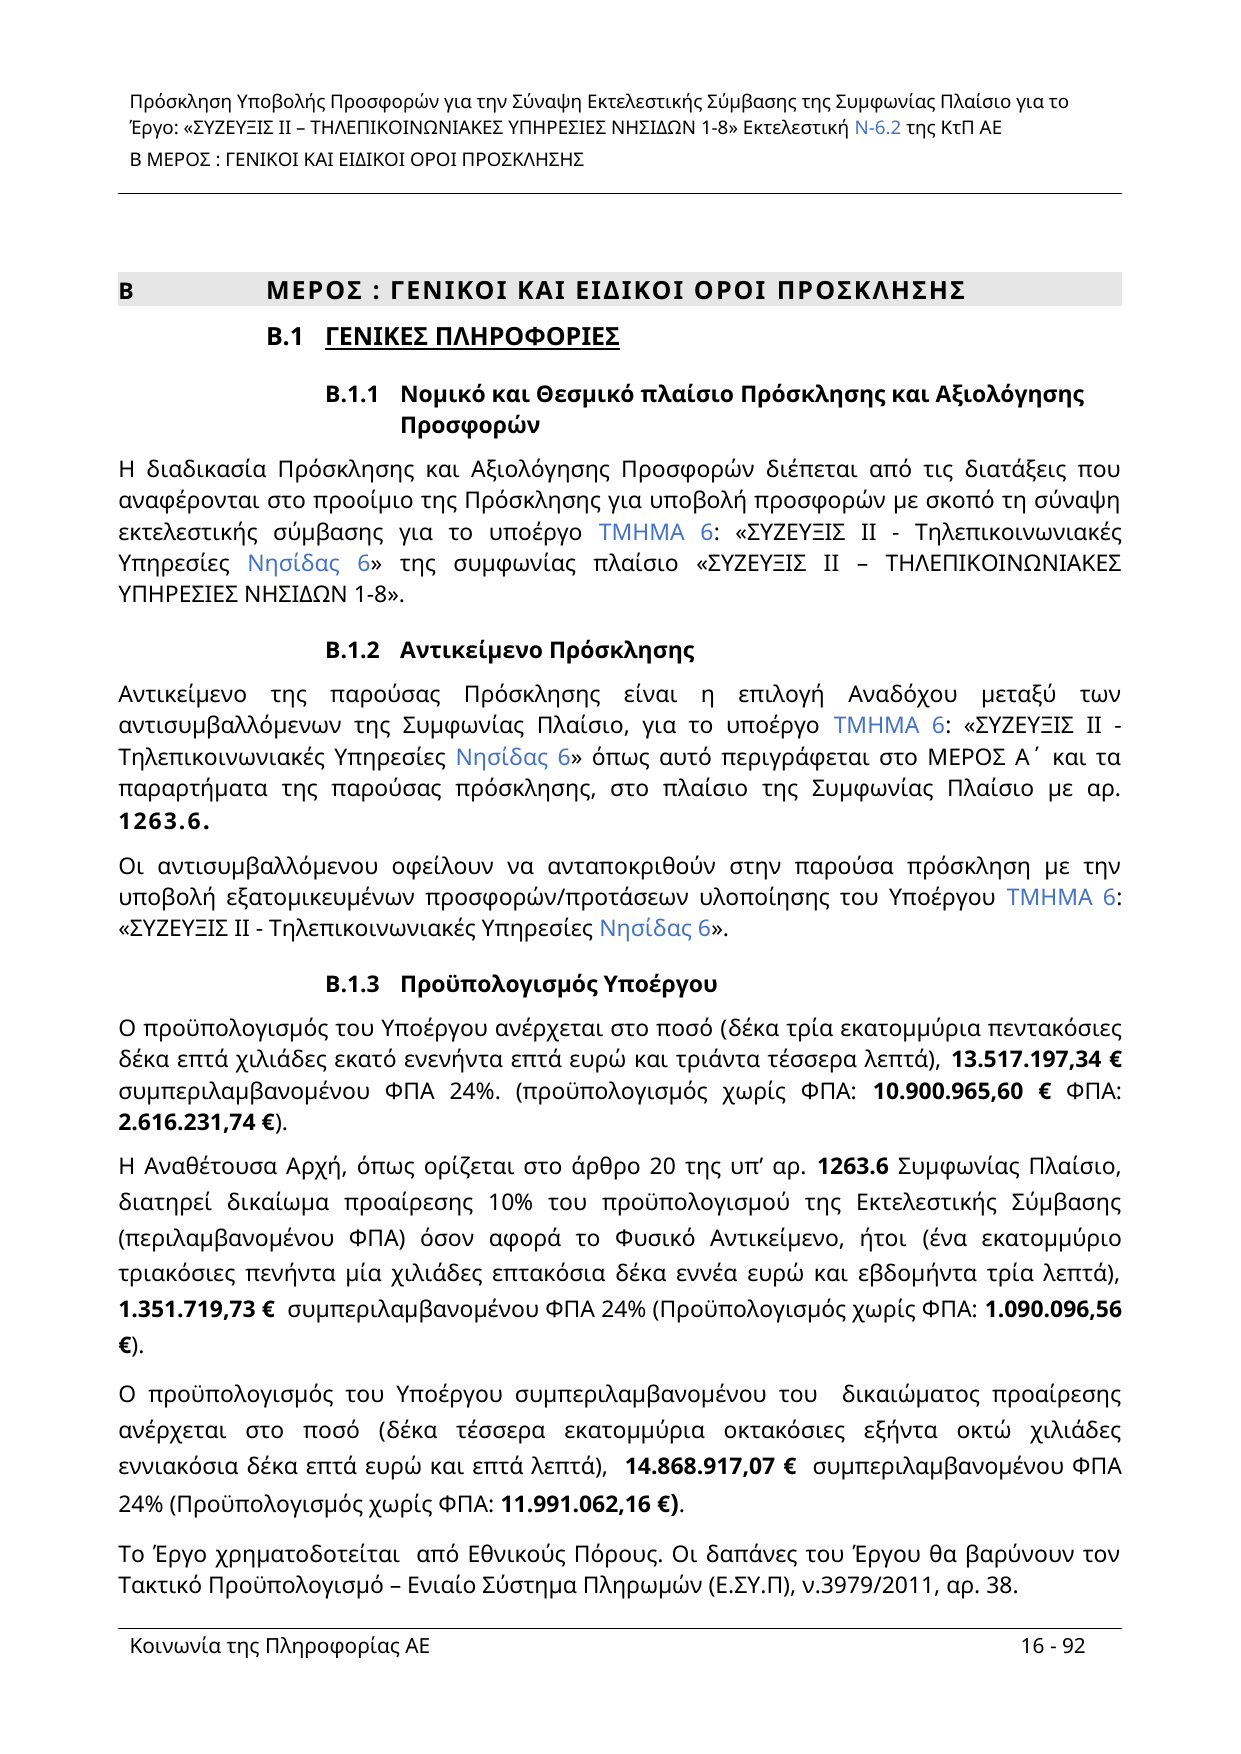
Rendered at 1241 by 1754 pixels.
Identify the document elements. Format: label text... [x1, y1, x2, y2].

text Αντικείμενο της παρούσας Πρόσκλησης είναι η επιλογή Αναδόχου μεταξύ των αντισυμβαλλόμενων της Συμφωνίας Πλαίσιο, για το υποέργο ΤΜΗΜΑ 6: «ΣΥΖΕΥΞΙΣ ΙΙ - Τηλεπικοινωνιακές Υπηρεσίες Νησίδας 6» όπως αυτό περιγράφεται στο ΜΕΡΟΣ Α΄ και τα παραρτήματα της παρούσας πρόσκλησης, στο πλαίσιο της Συμφωνίας Πλαίσιο με αρ. 1263.6. [118, 678, 1122, 837]
text Ο προϋπολογισμός του Υποέργου ανέρχεται στο ποσό (δέκα τρία εκατομμύρια πεντακόσιες δέκα επτά χιλιάδες εκατό ενενήντα επτά ευρώ και τριάντα τέσσερα λεπτά), 13.517.197,34 € συμπεριλαμβανομένου ΦΠΑ 24%. (προϋπολογισμός χωρίς ΦΠΑ: 10.900.965,60 € ΦΠΑ: 2.616.231,74 €). [118, 1012, 1122, 1137]
subtitle ΓΕΝΙΚΕΣ ΠΛΗΡΟΦΟΡΙΕΣ [266, 319, 1122, 353]
text Το Έργο χρηματοδοτείται από Εθνικούς Πόρους. Οι δαπάνες του Έργου θα βαρύνουν τον Τακτικό Προϋπολογισμό – Ενιαίο Σύστημα Πληρωμών (Ε.ΣΥ.Π), ν.3979/2011, αρ. 38. [118, 1538, 1122, 1600]
text Η Αναθέτουσα Αρχή, όπως ορίζεται στο άρθρο 20 της υπ’ αρ. 1263.6 Συμφωνίας Πλαίσιο, διατηρεί δικαίωμα προαίρεσης 10% του προϋπολογισμού της Εκτελεστικής Σύμβασης (περιλαμβανομένου ΦΠΑ) όσον αφορά το Φυσικό Αντικείμενο, ήτοι (ένα εκατομμύριο τριακόσιες πενήντα μία χιλιάδες επτακόσια δέκα εννέα ευρώ και εβδομήντα τρία λεπτά), 1.351.719,73 € συμπεριλαμβανομένου ΦΠΑ 24% (Προϋπολογισμός χωρίς ΦΠΑ: 1.090.096,56 €). [118, 1149, 1122, 1361]
text Ο προϋπολογισμός του Υποέργου συμπεριλαμβανομένου του δικαιώματος προαίρεσης ανέρχεται στο ποσό (δέκα τέσσερα εκατομμύρια οκτακόσιες εξήντα οκτώ χιλιάδες εννιακόσια δέκα επτά ευρώ και επτά λεπτά), 14.868.917,07 € συμπεριλαμβανομένου ΦΠΑ 24% (Προϋπολογισμός χωρίς ΦΠΑ: 11.991.062,16 €). [118, 1378, 1122, 1520]
subtitle Προϋπολογισμός Υποέργου [325, 968, 1122, 999]
subtitle Νομικό και Θεσμικό πλαίσιο Πρόσκλησης και Αξιολόγησης Προσφορών [325, 378, 1122, 441]
subtitle ΜΕΡΟΣ : ΓΕΝΙΚΟΙ ΚΑΙ ΕΙΔΙΚΟΙ ΟΡΟΙ ΠΡΟΣΚΛΗΣΗΣ [118, 272, 1122, 306]
text Οι αντισυμβαλλόμενου οφείλουν να ανταποκριθούν στην παρούσα πρόσκληση με την υποβολή εξατομικευμένων προσφορών/προτάσεων υλοποίησης του Υποέργου ΤΜΗΜΑ 6: «ΣΥΖΕΥΞΙΣ ΙΙ - Τηλεπικοινωνιακές Υπηρεσίες Νησίδας 6». [118, 849, 1122, 943]
text Η διαδικασία Πρόσκλησης και Αξιολόγησης Προσφορών διέπεται από τις διατάξεις που αναφέρονται στο προοίμιο της Πρόσκλησης για υποβολή προσφορών με σκοπό τη σύναψη εκτελεστικής σύμβασης για το υποέργο ΤΜΗΜΑ 6: «ΣΥΖΕΥΞΙΣ ΙΙ - Τηλεπικοινωνιακές Υπηρεσίες Νησίδας 6» της συμφωνίας πλαίσιο «ΣΥΖΕΥΞΙΣ ΙΙ – ΤΗΛΕΠΙΚΟΙΝΩΝΙΑΚΕΣ ΥΠΗΡΕΣΙΕΣ ΝΗΣΙΔΩΝ 1-8». [118, 453, 1122, 609]
subtitle Αντικείμενο Πρόσκλησης [325, 634, 1122, 666]
